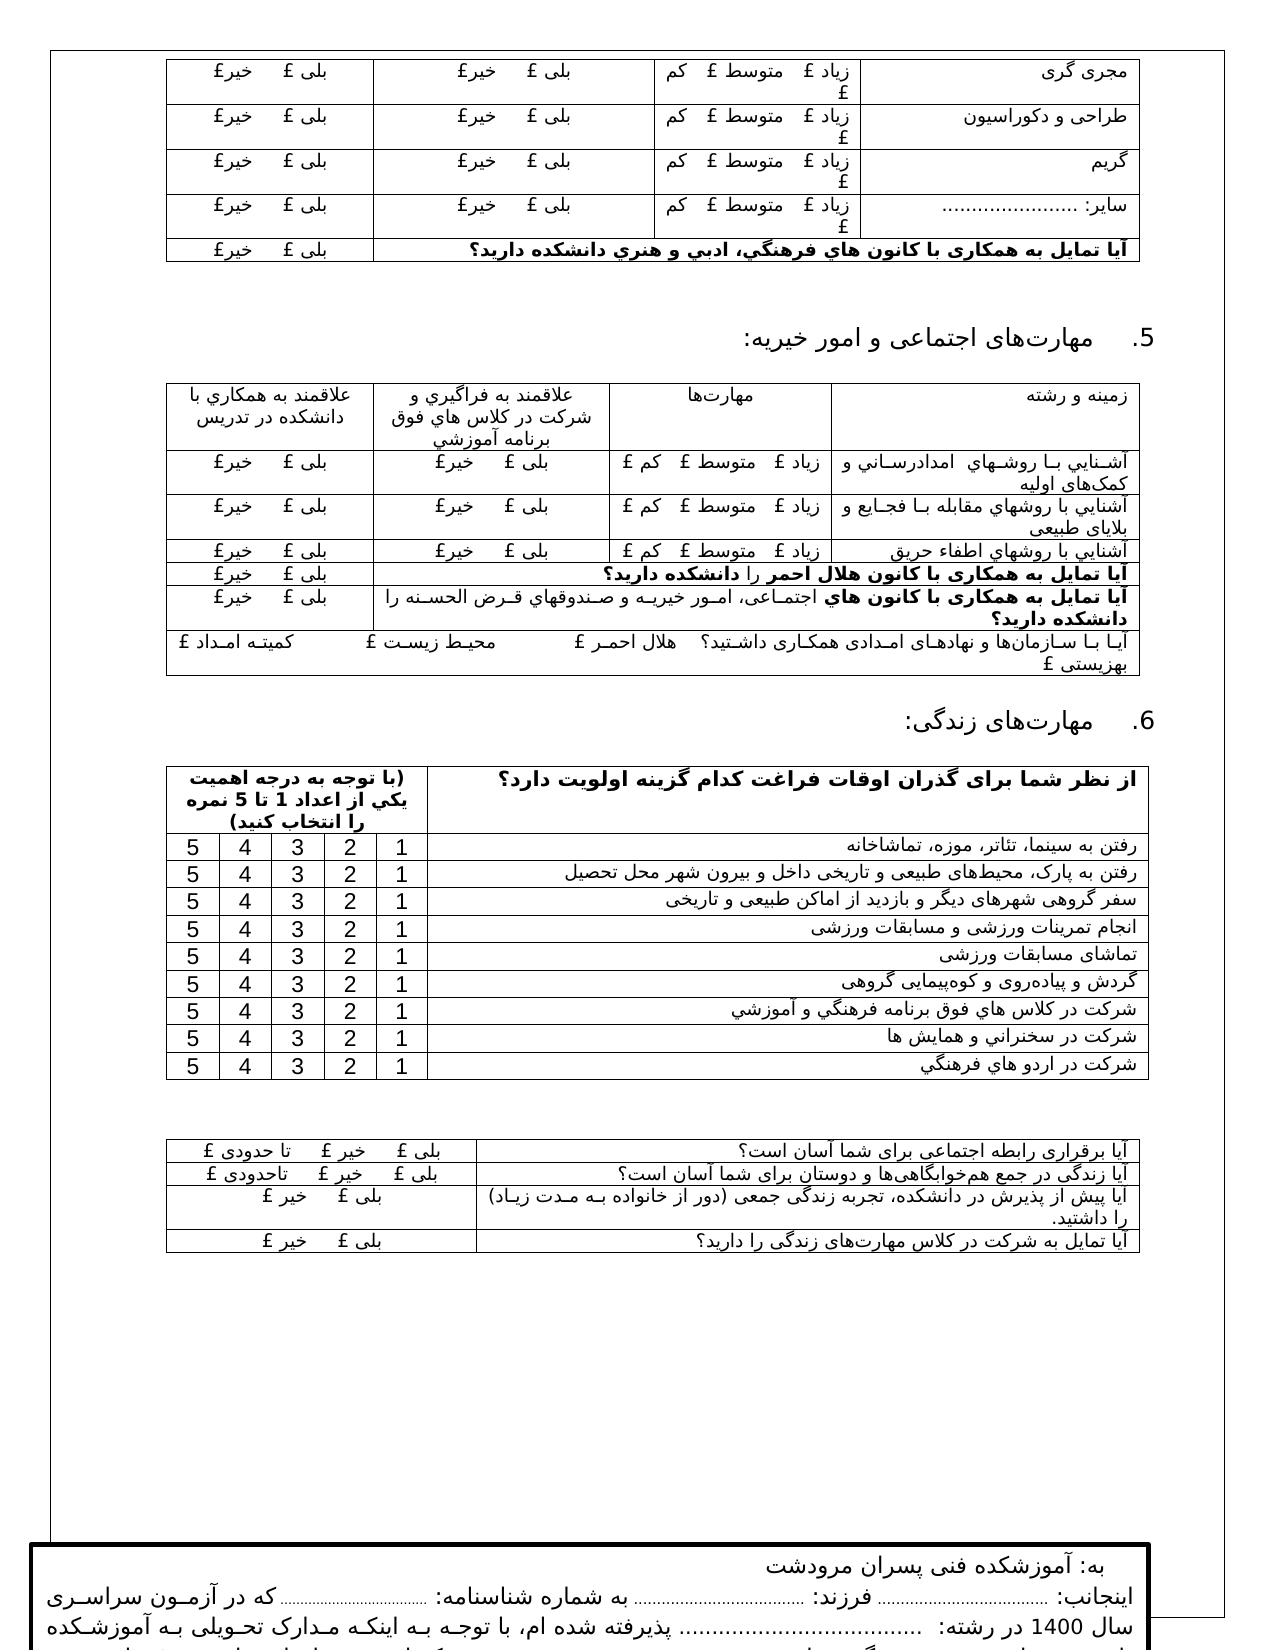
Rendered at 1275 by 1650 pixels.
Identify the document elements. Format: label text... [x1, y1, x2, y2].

table_cell بلی خير [167, 239, 373, 261]
table_cell 1 [377, 943, 427, 969]
table_header آیا برقراری رابطه اجتماعی برای شما آسان است؟ [477, 1140, 1139, 1162]
table_cell 5 [167, 943, 219, 969]
table_cell طراحی و دکوراسیون [861, 105, 1139, 149]
table_cell 3 [272, 998, 324, 1024]
table_cell بلی خير [167, 150, 373, 193]
table_cell آیا تمایل به شرکت در کلاس مهارت‌های زندگی را دارید؟ [477, 1230, 1139, 1252]
table_cell 2 [325, 998, 376, 1024]
table_cell 3 [272, 971, 324, 997]
table_cell 1 [377, 1025, 427, 1052]
table_cell 4 [220, 834, 271, 860]
table_cell 3 [272, 861, 324, 887]
table_cell گریم [861, 150, 1139, 193]
table_cell بلی خير [167, 195, 373, 238]
table_cell بلی خير [167, 495, 373, 539]
table_cell 4 [220, 916, 271, 942]
table_cell 1 [377, 998, 427, 1024]
table_cell آیا پیش از پذیرش در دانشکده، تجربه زندگی جمعی (دور از خانواده به مدت زیاد) را داشتید. [477, 1186, 1139, 1229]
table_cell بلی خير [167, 563, 373, 585]
table_cell 5 [167, 834, 219, 860]
table_cell 3 [272, 916, 324, 942]
table_cell 2 [325, 916, 376, 942]
table_cell 2 [325, 943, 376, 969]
table_cell بلی خير [374, 495, 609, 539]
table_cell 1 [377, 888, 427, 915]
table_cell 5 [167, 861, 219, 887]
table_cell 4 [220, 943, 271, 969]
table_cell 3 [272, 943, 324, 969]
table_cell 4 [220, 888, 271, 915]
table_cell آیا با سازمان‌ها و نهادهای امدادی همکاری داشتید؟ هلال احمر محیط زیست کمیته امداد بهزیستی [167, 631, 1139, 674]
table_cell سفر گروهی شهرهای دیگر و بازدید از اماکن طبیعی و تاریخی [428, 888, 1148, 915]
table_cell رفتن به سینما، تئاتر، موزه، تماشاخانه [428, 834, 1148, 860]
table_cell بلی خير [374, 60, 654, 104]
table_cell آیا زندگی در جمع هم‌خوابگاهی‌ها و دوستان برای شما آسان است؟ [477, 1163, 1139, 1184]
table_cell بلی خیر [167, 1186, 476, 1229]
table_cell 3 [272, 1025, 324, 1052]
table_cell زیاد متوسط کم [610, 495, 831, 539]
table_header بلی خیر تا حدودی [167, 1140, 476, 1162]
table_cell آشنايي با روشهاي امدادرساني و کمک‌های اولیه [832, 451, 1139, 494]
table_cell رفتن به پارک‌، محیط‌های طبیعی و تاریخی داخل و بیرون شهر محل تحصیل [428, 861, 1148, 887]
table_cell بلی خير [167, 540, 373, 562]
table_cell 2 [325, 1053, 376, 1079]
table_cell 4 [220, 861, 271, 887]
table_cell بلی خير [374, 451, 609, 494]
table_cell بلی خير [167, 60, 373, 104]
table_cell 5 [167, 1025, 219, 1052]
list مهارت‌های اجتماعی و امور خيريه: [106, 323, 1131, 352]
table_cell آشنايي با روشهاي اطفاء حریق [832, 540, 1139, 562]
table_cell 1 [377, 861, 427, 887]
table_cell 1 [377, 834, 427, 860]
table_cell شركت در سخنراني و همايش ها [428, 1025, 1148, 1052]
table_cell 2 [325, 888, 376, 915]
table_cell شركت در كلاس هاي فوق برنامه فرهنگي و آموزشي [428, 998, 1148, 1024]
table_cell 3 [272, 1053, 324, 1079]
table_cell 5 [167, 888, 219, 915]
table_cell آیا تمایل به همکاری با کانون هاي اجتماعی، امور خيريه و صندوقهاي قرض الحسنه را دانشکده دارید؟ [374, 586, 1139, 630]
table_cell بلی خير [167, 586, 373, 630]
table_cell 2 [325, 971, 376, 997]
table_cell زیاد متوسط کم [655, 150, 860, 193]
table_cell گردش و پیاده‌روی و کوه‌پیمایی گروهی [428, 971, 1148, 997]
table_cell 2 [325, 1025, 376, 1052]
table_cell زیاد متوسط کم [655, 60, 860, 104]
table_header علاقمند به فراگيري و شركت در كلاس هاي فوق برنامه آموزشي [374, 384, 609, 449]
table_cell 3 [272, 888, 324, 915]
table_cell بلی خير [374, 540, 609, 562]
table_cell 3 [272, 834, 324, 860]
table_cell بلی خير [167, 105, 373, 149]
table_cell 5 [167, 916, 219, 942]
table_header زمينه و رشته [832, 384, 1139, 449]
table_cell 5 [167, 1053, 219, 1079]
table_header مهارت‌ها [610, 384, 831, 449]
table_cell 1 [377, 1053, 427, 1079]
table_cell بلی خیر تاحدودی [167, 1163, 476, 1184]
table_cell بلی خیر [167, 1230, 476, 1252]
table_cell 1 [377, 916, 427, 942]
table_cell بلی خير [374, 195, 654, 238]
table_cell آشنايي با روشهاي مقابله با فجایع و بلایای طبیعی [832, 495, 1139, 539]
table_cell 5 [167, 971, 219, 997]
table_cell 2 [325, 834, 376, 860]
table_cell زیاد متوسط کم [655, 195, 860, 238]
table_cell 4 [220, 998, 271, 1024]
table_cell انجام تمرینات ورزشی و مسابقات ورزشی [428, 916, 1148, 942]
table_cell شركت در اردو هاي فرهنگي [428, 1053, 1148, 1079]
table_cell 4 [220, 971, 271, 997]
table_header از نظر شما برای گذران اوقات فراغت کدام گزینه اولویت دارد؟ [428, 767, 1148, 832]
table_cell ساير: ....................... [861, 195, 1139, 238]
table_cell 4 [220, 1053, 271, 1079]
table_cell بلی خير [374, 150, 654, 193]
table_cell زیاد متوسط کم [610, 451, 831, 494]
table_cell زیاد متوسط کم [610, 540, 831, 562]
table_cell آیا تمایل به همکاری با کانون هاي فرهنگي، ادبي و هنري دانشکده دارید؟ [374, 239, 1139, 261]
table_cell بلی خير [167, 451, 373, 494]
table_cell 2 [325, 861, 376, 887]
list مهارت‌های زندگی: [106, 706, 1131, 735]
table_cell مجری گری [861, 60, 1139, 104]
table_header علاقمند به همكاري با دانشکده در تدريس [167, 384, 373, 449]
table_cell تماشای مسابقات ورزشی [428, 943, 1148, 969]
table_cell 4 [220, 1025, 271, 1052]
table_cell زیاد متوسط کم [655, 105, 860, 149]
table_cell 1 [377, 971, 427, 997]
table_cell آیا تمایل به همکاری با کانون هلال احمر را دانشکده دارید؟ [374, 563, 1139, 585]
table_header (با توجه به درجه اهميت يكي از اعداد 1 تا 5 نمره را انتخاب كنيد) [167, 767, 427, 832]
table_cell 5 [167, 998, 219, 1024]
table_cell بلی خير [374, 105, 654, 149]
